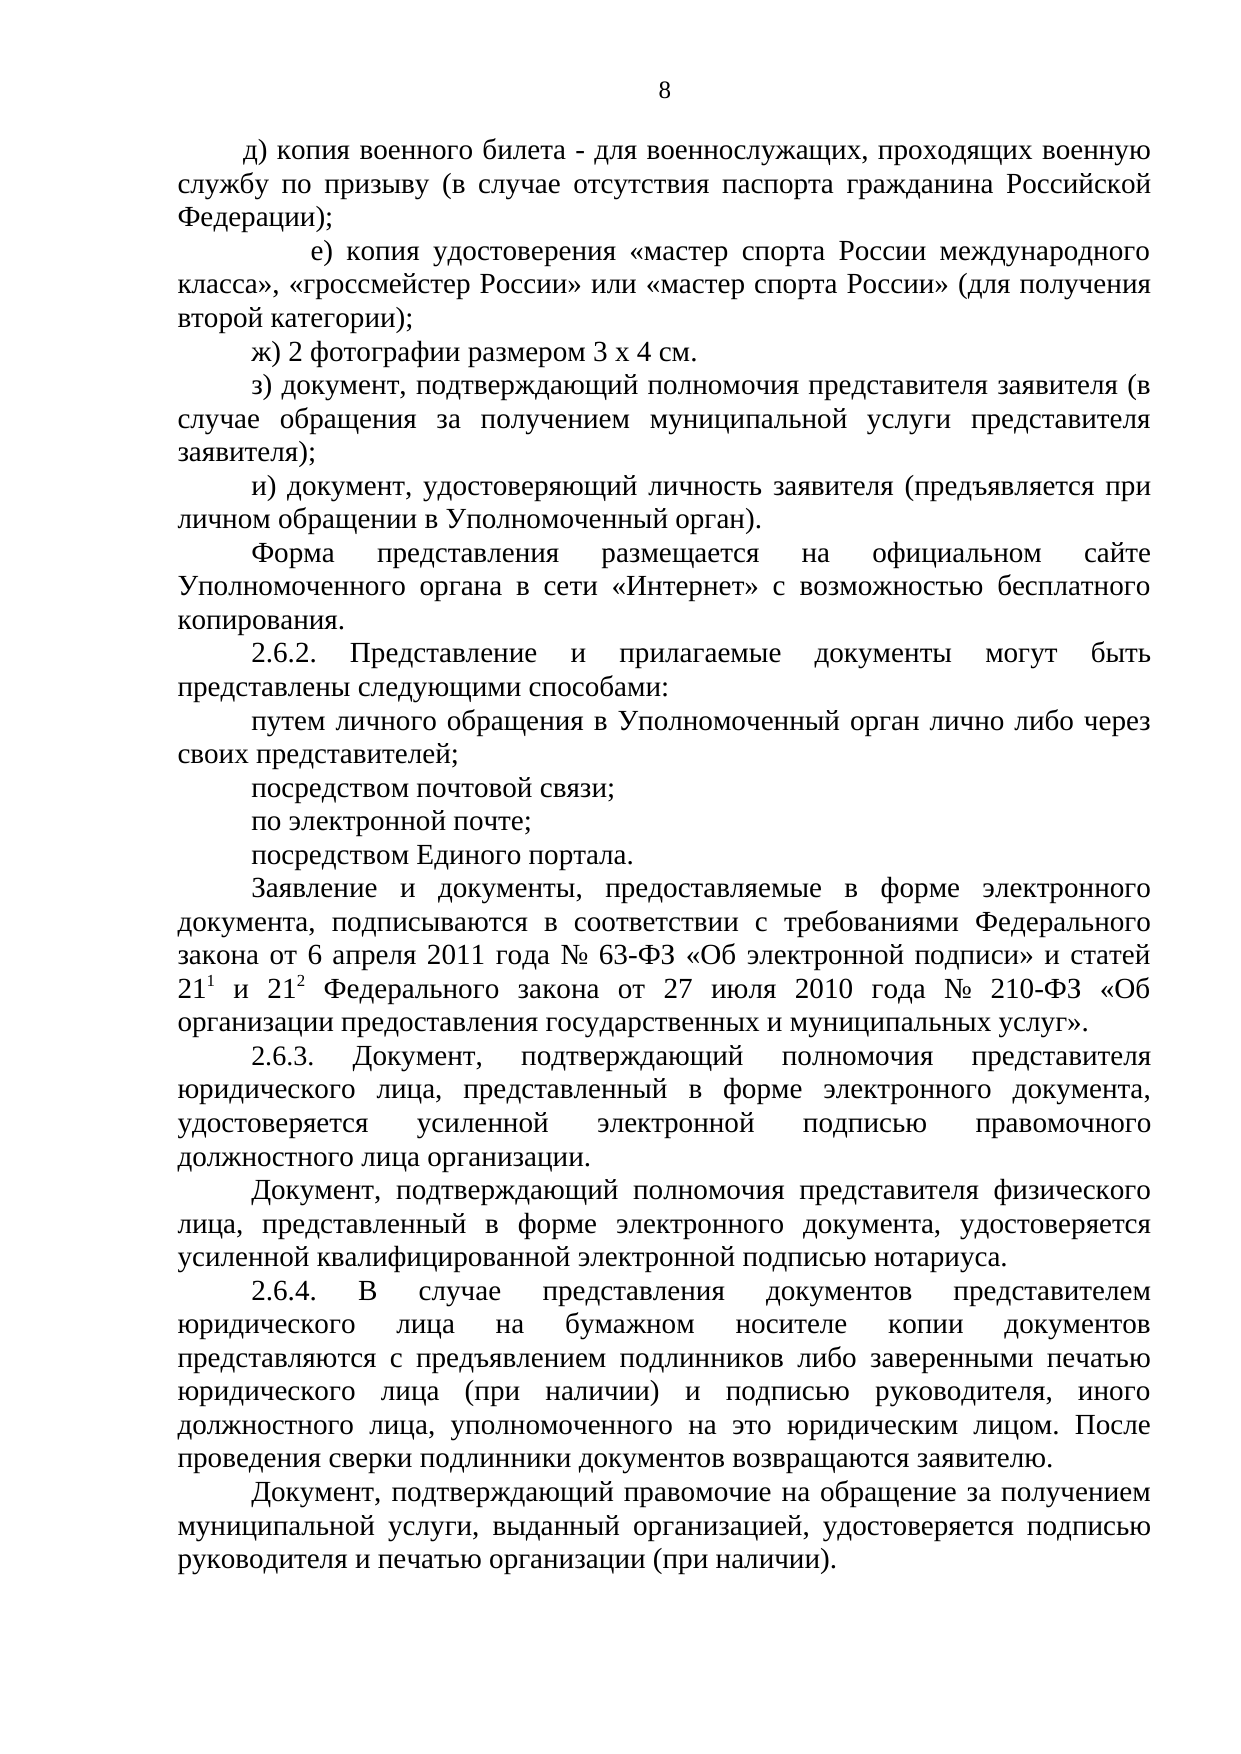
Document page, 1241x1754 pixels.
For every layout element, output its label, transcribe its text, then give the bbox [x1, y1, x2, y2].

text путем личного обращения в Уполномоченный орган лично либо через своих представителей; [177, 703, 1152, 770]
text посредством Единого портала. [177, 837, 1152, 870]
text Форма представления размещается на официальном сайте Уполномоченного органа в сети «Интернет» с возможностью бесплатного копирования. [177, 535, 1152, 636]
text по электронной почте; [177, 803, 1152, 837]
text Заявление и документы, предоставляемые в форме электронного документа, подписываются в соответствии с требованиями Федерального закона от 6 апреля 2011 года № 63-ФЗ «Об электронной подписи» и статей 211 и 212 Федерального закона от 27 июля 2010 года № 210-ФЗ «Об организации предоставления государственных и муниципальных услуг». [177, 870, 1152, 1038]
text 2.6.3. Документ, подтверждающий полномочия представителя юридического лица, представленный в форме электронного документа, удостоверяется усиленной электронной подписью правомочного должностного лица организации. [177, 1038, 1152, 1172]
text посредством почтовой связи; [177, 770, 1152, 803]
text ж) 2 фотографии размером 3 x 4 см. [177, 334, 1152, 367]
text е) копия удостоверения «мастер спорта России международного класса», «гроссмейстер России» или «мастер спорта России» (для получения второй категории); [177, 233, 1152, 334]
text Документ, подтверждающий правомочие на обращение за получением муниципальной услуги, выданный организацией, удостоверяется подписью руководителя и печатью организации (при наличии). [177, 1474, 1152, 1575]
text 2.6.2. Представление и прилагаемые документы могут быть представлены следующими способами: [177, 636, 1152, 703]
text и) документ, удостоверяющий личность заявителя (предъявляется при личном обращении в Уполномоченный орган). [177, 468, 1152, 535]
text Документ, подтверждающий полномочия представителя физического лица, представленный в форме электронного документа, удостоверяется усиленной квалифицированной электронной подписью нотариуса. [177, 1172, 1152, 1273]
text 2.6.4. В случае представления документов представителем юридического лица на бумажном носителе копии документов представляются с предъявлением подлинников либо заверенными печатью юридического лица (при наличии) и подписью руководителя, иного должностного лица, уполномоченного на это юридическим лицом. После проведения сверки подлинники документов возвращаются заявителю. [177, 1273, 1152, 1474]
text з) документ, подтверждающий полномочия представителя заявителя (в случае обращения за получением муниципальной услуги представителя заявителя); [177, 367, 1152, 468]
text д) копия военного билета - для военнослужащих, проходящих военную службу по призыву (в случае отсутствия паспорта гражданина Российской Федерации); [177, 132, 1152, 233]
